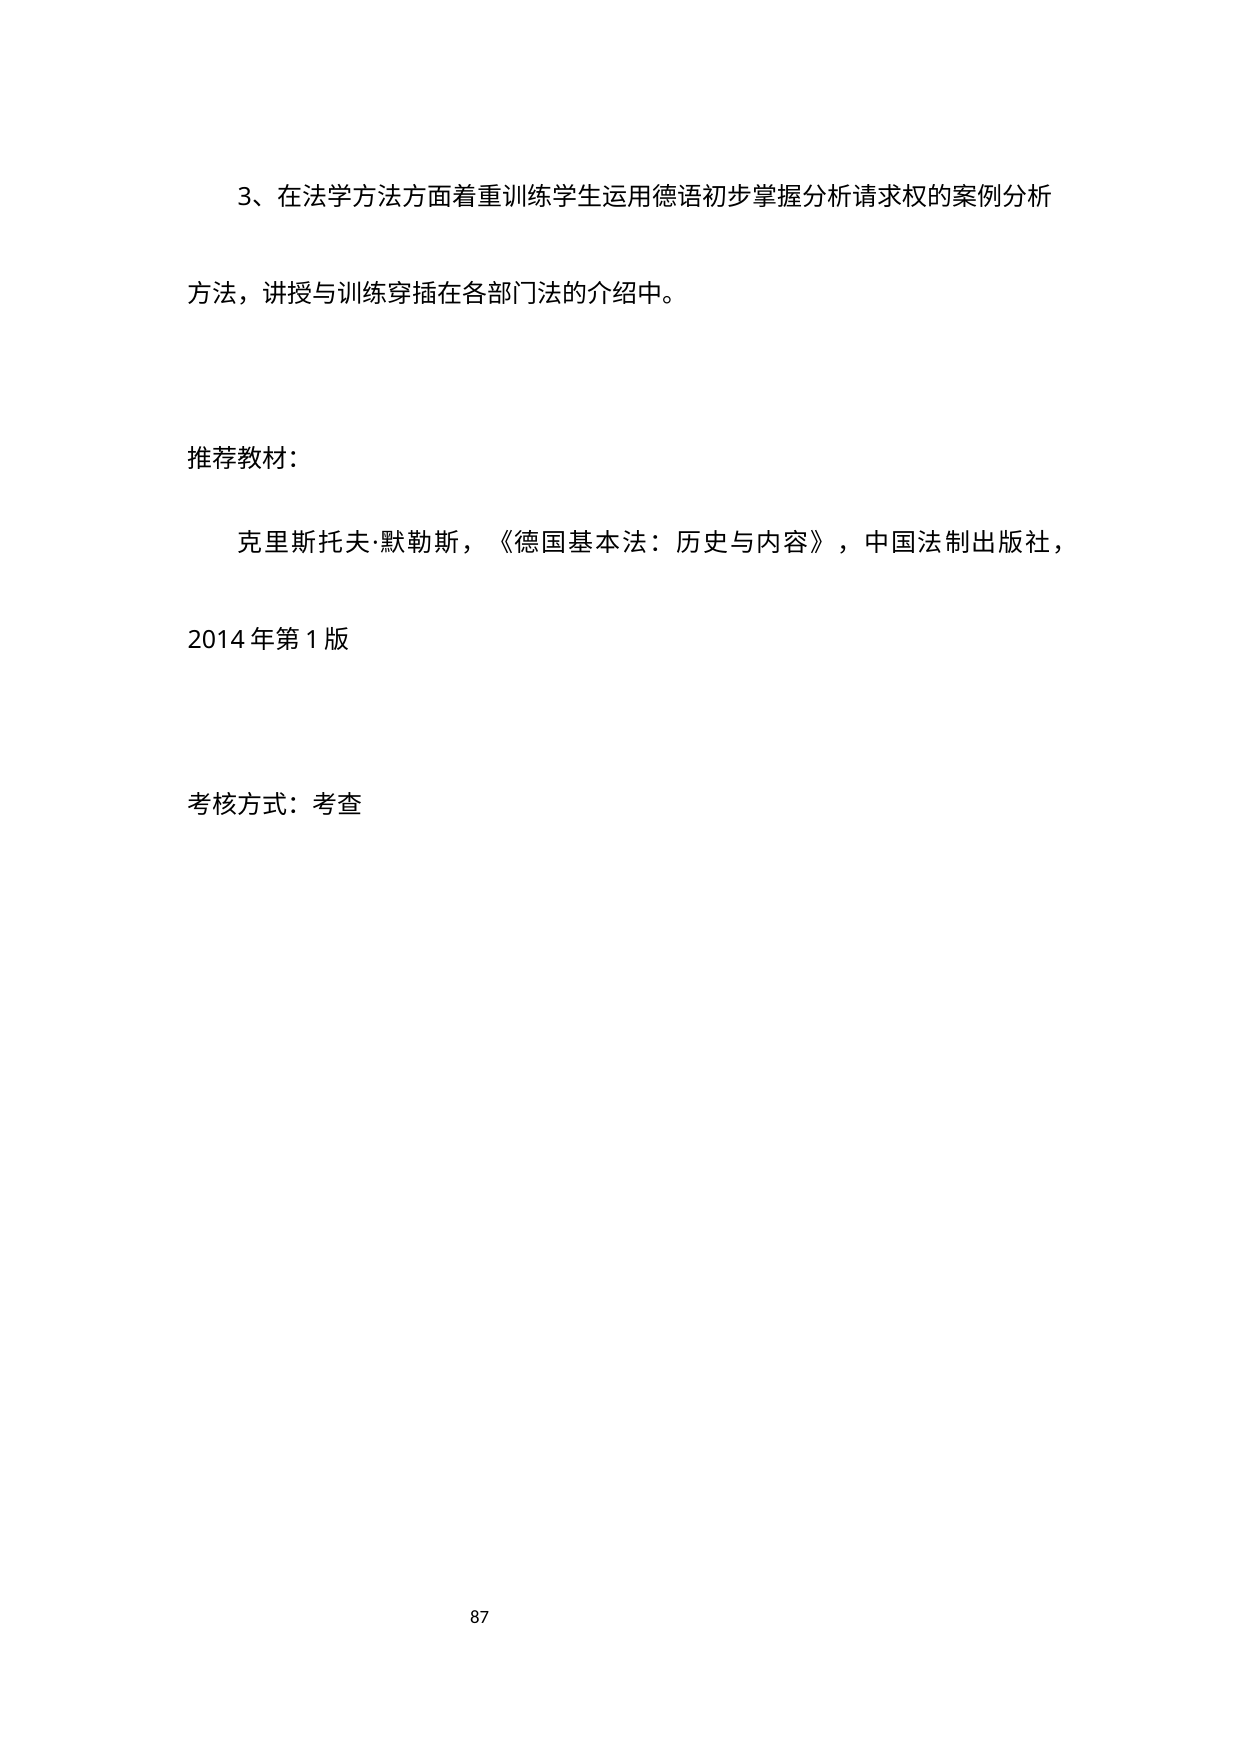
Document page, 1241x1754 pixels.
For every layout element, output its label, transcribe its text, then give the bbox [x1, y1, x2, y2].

text 克里斯托夫·默勒斯，《德国基本法：历史与内容》，中国法制出版社，2014年第1版 [187, 508, 1053, 670]
text 考核方式：考查 [187, 770, 1053, 835]
text 推荐教材： [187, 424, 1053, 489]
text 3、在法学方法方面着重训练学生运用德语初步掌握分析请求权的案例分析方法，讲授与训练穿插在各部门法的介绍中。 [187, 162, 1053, 324]
